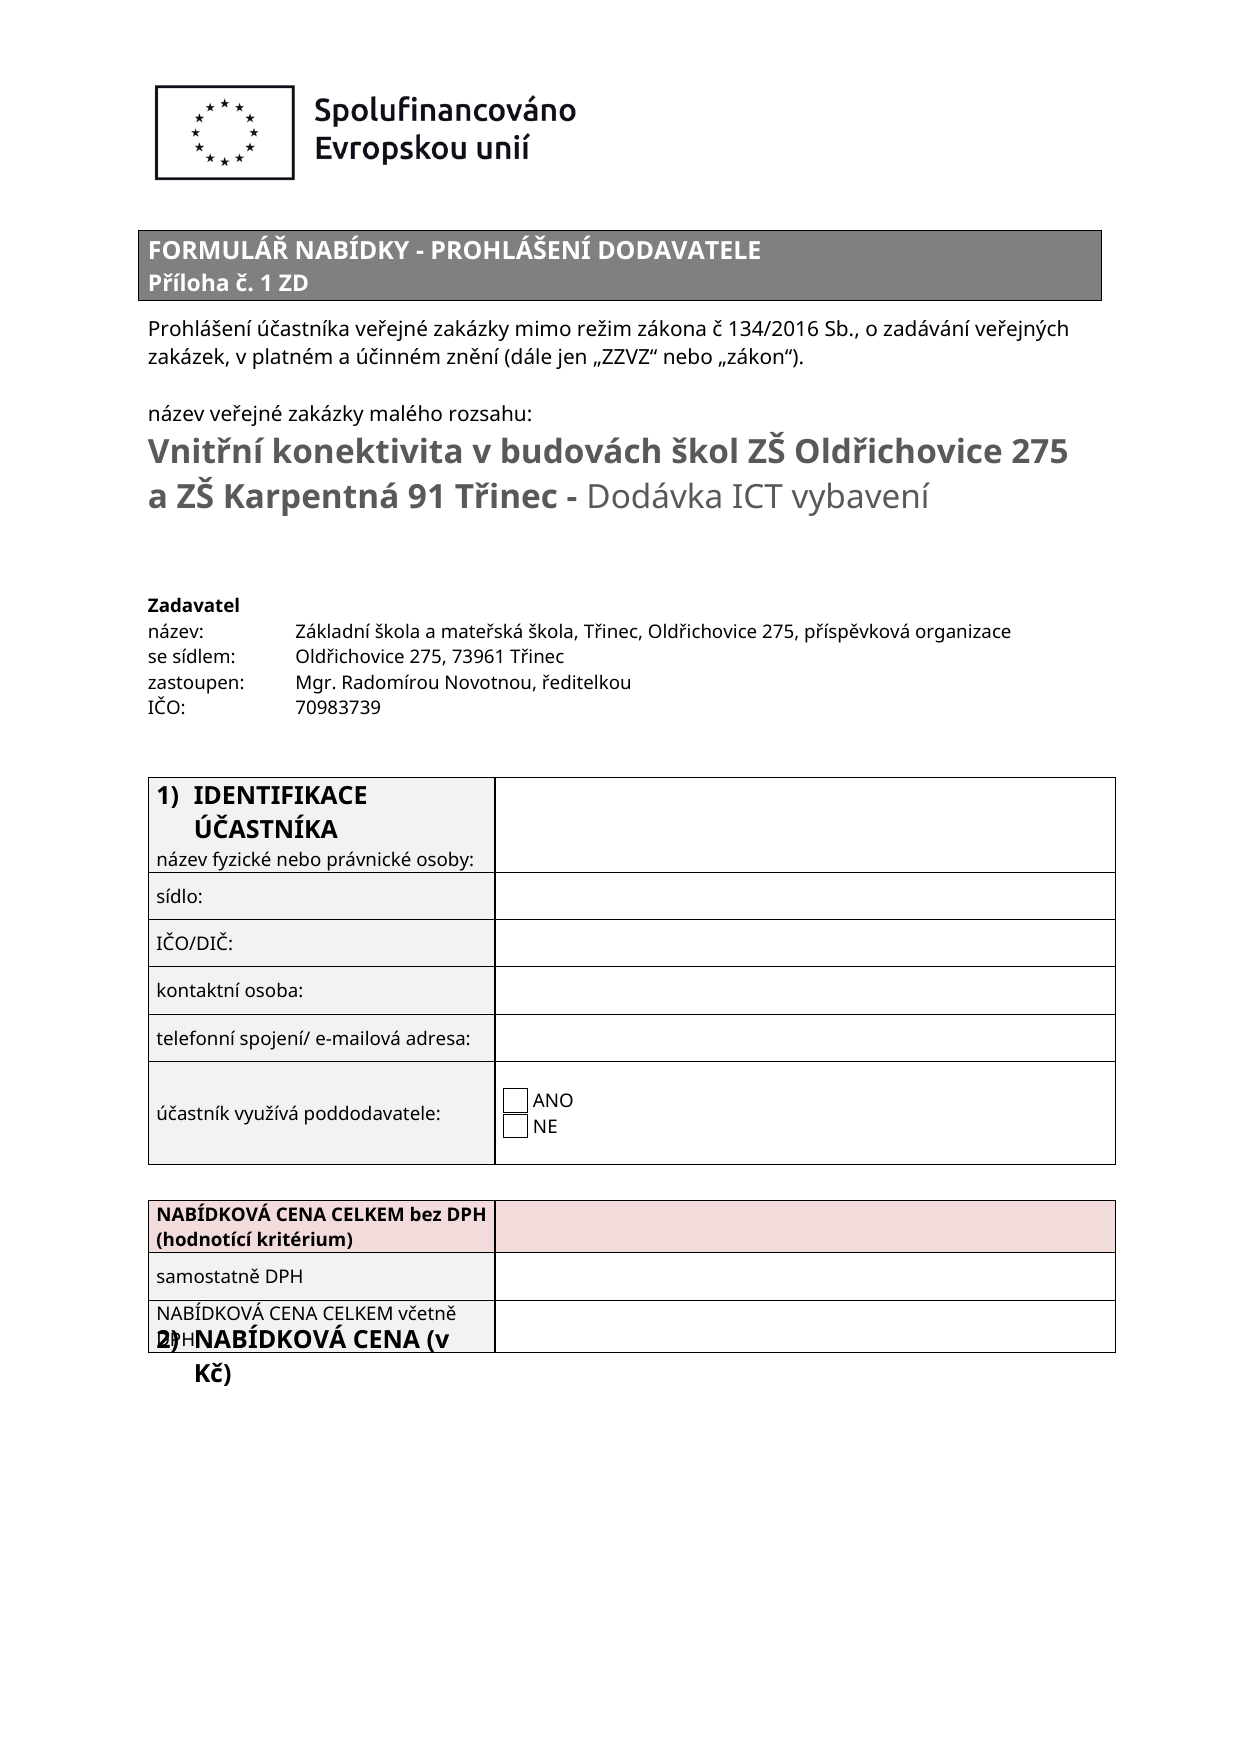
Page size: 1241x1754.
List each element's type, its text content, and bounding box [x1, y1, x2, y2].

table_cell sídlo: [149, 873, 494, 919]
table_header [496, 778, 1115, 872]
table_header [496, 1201, 1115, 1252]
text název veřejné zakázky malého rozsahu: [148, 399, 1093, 428]
subtitle NABÍDKOVÁ CENA (v Kč) [156, 1322, 488, 1390]
text Příloha č. 1 ZD [139, 264, 1101, 300]
table_cell [496, 1253, 1115, 1299]
table_cell [496, 967, 1115, 1013]
text IČO: 70983739 [148, 694, 1093, 720]
table_header NABÍDKOVÁ CENA CELKEM bez DPH (hodnotící kritérium) [149, 1201, 494, 1252]
text Vnitřní konektivita v budovách škol ZŠ Oldřichovice 275 a ZŠ Karpentná 91 Třinec - Dodávka ICT vybavení [148, 428, 1093, 518]
subtitle identifikace účastníka [156, 778, 488, 846]
table_cell telefonní spojení/ e-mailová adresa: [149, 1015, 494, 1061]
table_cell [496, 1301, 1115, 1352]
table_cell ANO NE [496, 1062, 1115, 1164]
text název: Základní škola a mateřská škola, Třinec, Oldřichovice 275, příspěvková organizace [148, 618, 1093, 643]
text Zadavatel [148, 592, 1093, 618]
text FORMULÁŘ NABÍDKY - PROHLÁŠENÍ DODAVATELE [139, 231, 1101, 264]
table_cell [496, 873, 1115, 919]
text Prohlášení účastníka veřejné zakázky mimo režim zákona č 134/2016 Sb., o zadávání veřejných zakázek, v platném a účinném znění (dále jen „ZZVZ“ nebo „zákon“). [148, 314, 1093, 371]
text se sídlem: Oldřichovice 275, 73961 Třinec [148, 643, 1093, 669]
table_cell [496, 1015, 1115, 1061]
table_cell účastník využívá poddodavatele: [149, 1062, 494, 1164]
table_cell IČO/DIČ: [149, 920, 494, 966]
table_cell NABÍDKOVÁ CENA CELKEM včetně DPH [149, 1301, 494, 1352]
picture [147, 73, 593, 189]
table_cell kontaktní osoba: [149, 967, 494, 1013]
table_cell [496, 920, 1115, 966]
table_header název fyzické nebo právnické osoby: [149, 778, 494, 872]
table_cell samostatně DPH [149, 1253, 494, 1299]
text zastoupen: Mgr. Radomírou Novotnou, ředitelkou [148, 669, 1093, 694]
